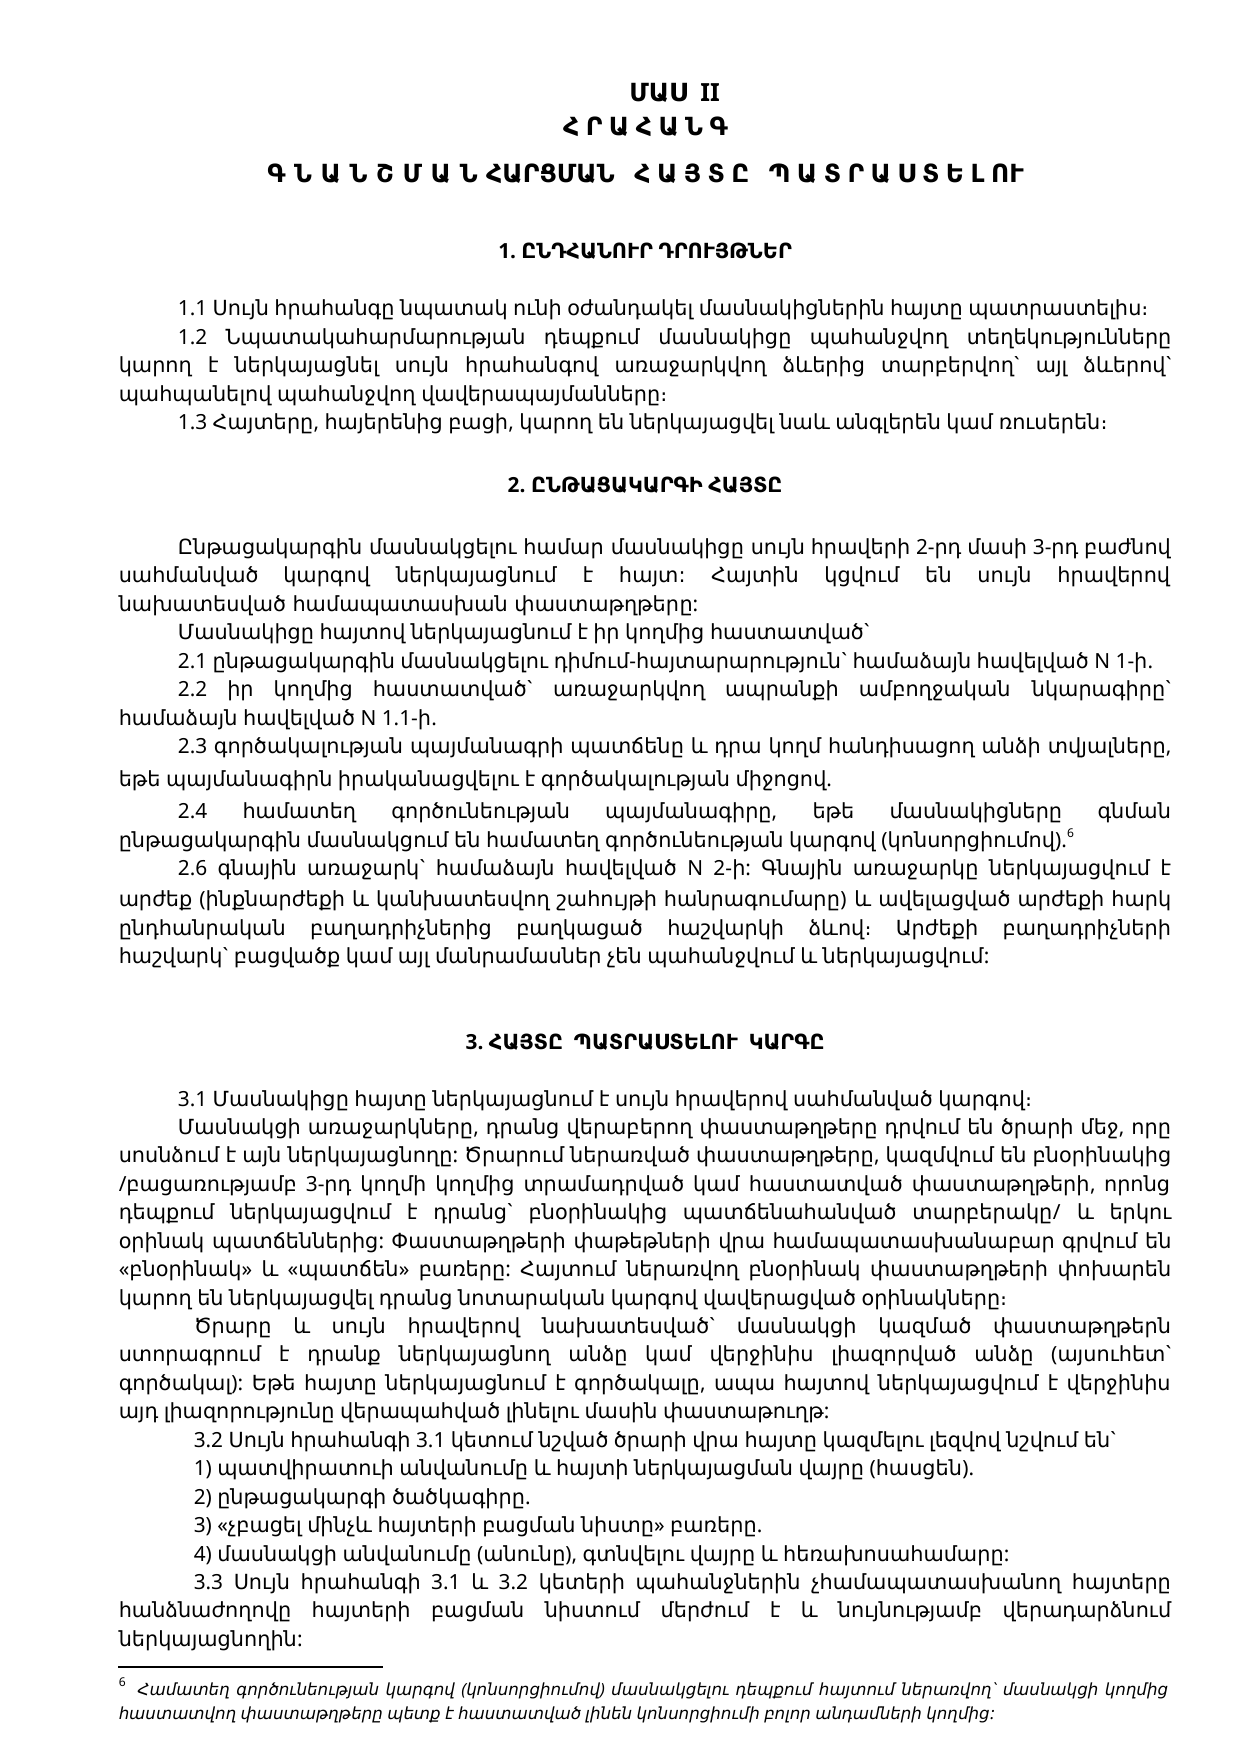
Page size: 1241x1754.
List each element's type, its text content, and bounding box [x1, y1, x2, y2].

text ՄԱՍ II [118, 75, 1171, 109]
text 2.2 իր կողմից հաստատված` առաջարկվող ապրանքի ամբողջական նկարագիրը` համաձայն հավելված N 1.1-ի. [118, 674, 1171, 731]
text 1.3 Հայտերը, հայերենից բացի, կարող են ներկայացվել նաև անգլերեն կամ ռուսերեն։ [118, 407, 1171, 436]
text 1. ԸՆԴՀԱՆՈՒՐ ԴՐՈՒՅԹՆԵՐ [118, 236, 1171, 265]
text Հ Ր Ա Հ Ա Ն Գ [118, 109, 1172, 143]
text 4) մասնակցի անվանումը (անունը), գտնվելու վայրը և հեռախոսահամարը: [118, 1539, 1171, 1567]
text Ծրարը և սույն հրավերով նախատեսված` մասնակցի կազմած փաստաթղթերն ստորագրում է դրանք ներկայացնող անձը կամ վերջինիս լիազորված անձը (այսուհետ` գործակալ): Եթե հայտը ներկայացնում է գործակալը, ապա հայտով ներկայացվում է վերջինիս այդ լիազորությունը վերապահված լինելու մասին փաստաթուղթ: [118, 1311, 1171, 1425]
text Ընթացակարգին մասնակցելու համար մասնակիցը սույն հրավերի 2-րդ մասի 3-րդ բաժնով սահմանված կարգով ներկայացնում է հայտ: Հայտին կցվում են սույն հրավերով նախատեսված համապատասխան փաստաթղթերը: [118, 532, 1171, 617]
text Գ Ն Ա Ն Շ Մ Ա Ն ՀԱՐՑՄԱՆ Հ Ա Յ Տ Ը Պ Ա Տ Ր Ա Ս Տ Ե Լ ՈՒ [118, 156, 1172, 190]
text 2) ընթացակարգի ծածկագիրը. [118, 1482, 1171, 1510]
text Մասնակիցը հայտով ներկայացնում է իր կողմից հաստատված` [118, 617, 1171, 646]
text 1.1 Սույն հրահանգը նպատակ ունի օժանդակել մասնակիցներին հայտը պատրաստելիս։ [118, 293, 1171, 322]
text 2.3 գործակալության պայմանագրի պատճենը և դրա կողմ հանդիսացող անձի տվյալները, եթե պայմանագիրն իրականացվելու է գործակալության միջոցով. [118, 731, 1171, 792]
text 3.1 Մասնակիցը հայտը ներկայացնում է սույն հրավերով սահմանված կարգով։ [118, 1084, 1171, 1112]
text 2. ԸՆԹԱՑԱԿԱՐԳԻ ՀԱՅՏԸ [118, 470, 1171, 498]
text 3.2 Սույն հրահանգի 3.1 կետում նշված ծրարի վրա հայտը կազմելու լեզվով նշվում են` [118, 1425, 1171, 1453]
text 3. ՀԱՅՏԸ ՊԱՏՐԱՍՏԵԼՈՒ ԿԱՐԳԸ [118, 1027, 1171, 1055]
text 3) «չբացել մինչև հայտերի բացման նիստը» բառերը. [118, 1510, 1171, 1539]
text 3.3 Սույն հրահանգի 3.1 և 3.2 կետերի պահանջներին չհամապատասխանող հայտերը հանձնաժողովը հայտերի բացման նիստում մերժում է և նույնությամբ վերադարձնում ներկայացնողին: [118, 1567, 1171, 1652]
text 1) պատվիրատուի անվանումը և հայտի ներկայացման վայրը (հասցեն). [118, 1453, 1171, 1482]
text 2.4 համատեղ գործունեության պայմանագիրը, եթե մասնակիցները գնման ընթացակարգին մասնակցում են համատեղ գործունեության կարգով (կոնսորցիումով). [118, 796, 1171, 853]
text 2.6 գնային առաջարկ` համաձայն հավելված N 2-ի: Գնային առաջարկը ներկայացվում է արժեք (ինքնարժեքի և կանխատեսվող շահույթի հանրագումարը) և ավելացված արժեքի հարկ ընդհանրական բաղադրիչներից բաղկացած հաշվարկի ձևով։ Արժեքի բաղադրիչների հաշվարկ` բացվածք կամ այլ մանրամասներ չեն պահանջվում և ներկայացվում: [118, 853, 1171, 970]
text 1.2 Նպատակահարմարության դեպքում մասնակիցը պահանջվող տեղեկությունները կարող է ներկայացնել սույն հրահանգով առաջարկվող ձևերից տարբերվող` այլ ձևերով` պահպանելով պահանջվող վավերապայմանները։ [118, 322, 1171, 407]
text Մասնակցի առաջարկները, դրանց վերաբերող փաստաթղթերը դրվում են ծրարի մեջ, որը սոսնձում է այն ներկայացնողը: Ծրարում ներառված փաստաթղթերը, կազմվում են բնօրինակից /բացառությամբ 3-րդ կողմի կողմից տրամադրված կամ հաստատված փաստաթղթերի, որոնց դեպքում ներկայացվում է դրանց` բնօրինակից պատճենահանված տարբերակը/ և երկու օրինակ պատճեններից: Փաստաթղթերի փաթեթների վրա համապատասխանաբար գրվում են «բնօրինակ» և «պատճեն» բառերը: Հայտում ներառվող բնօրինակ փաստաթղթերի փոխարեն կարող են ներկայացվել դրանց նոտարական կարգով վավերացված օրինակները։ [118, 1112, 1171, 1311]
text 2.1 ընթացակարգին մասնակցելու դիմում-հայտարարություն` համաձայն հավելված N 1-ի. [118, 646, 1171, 674]
